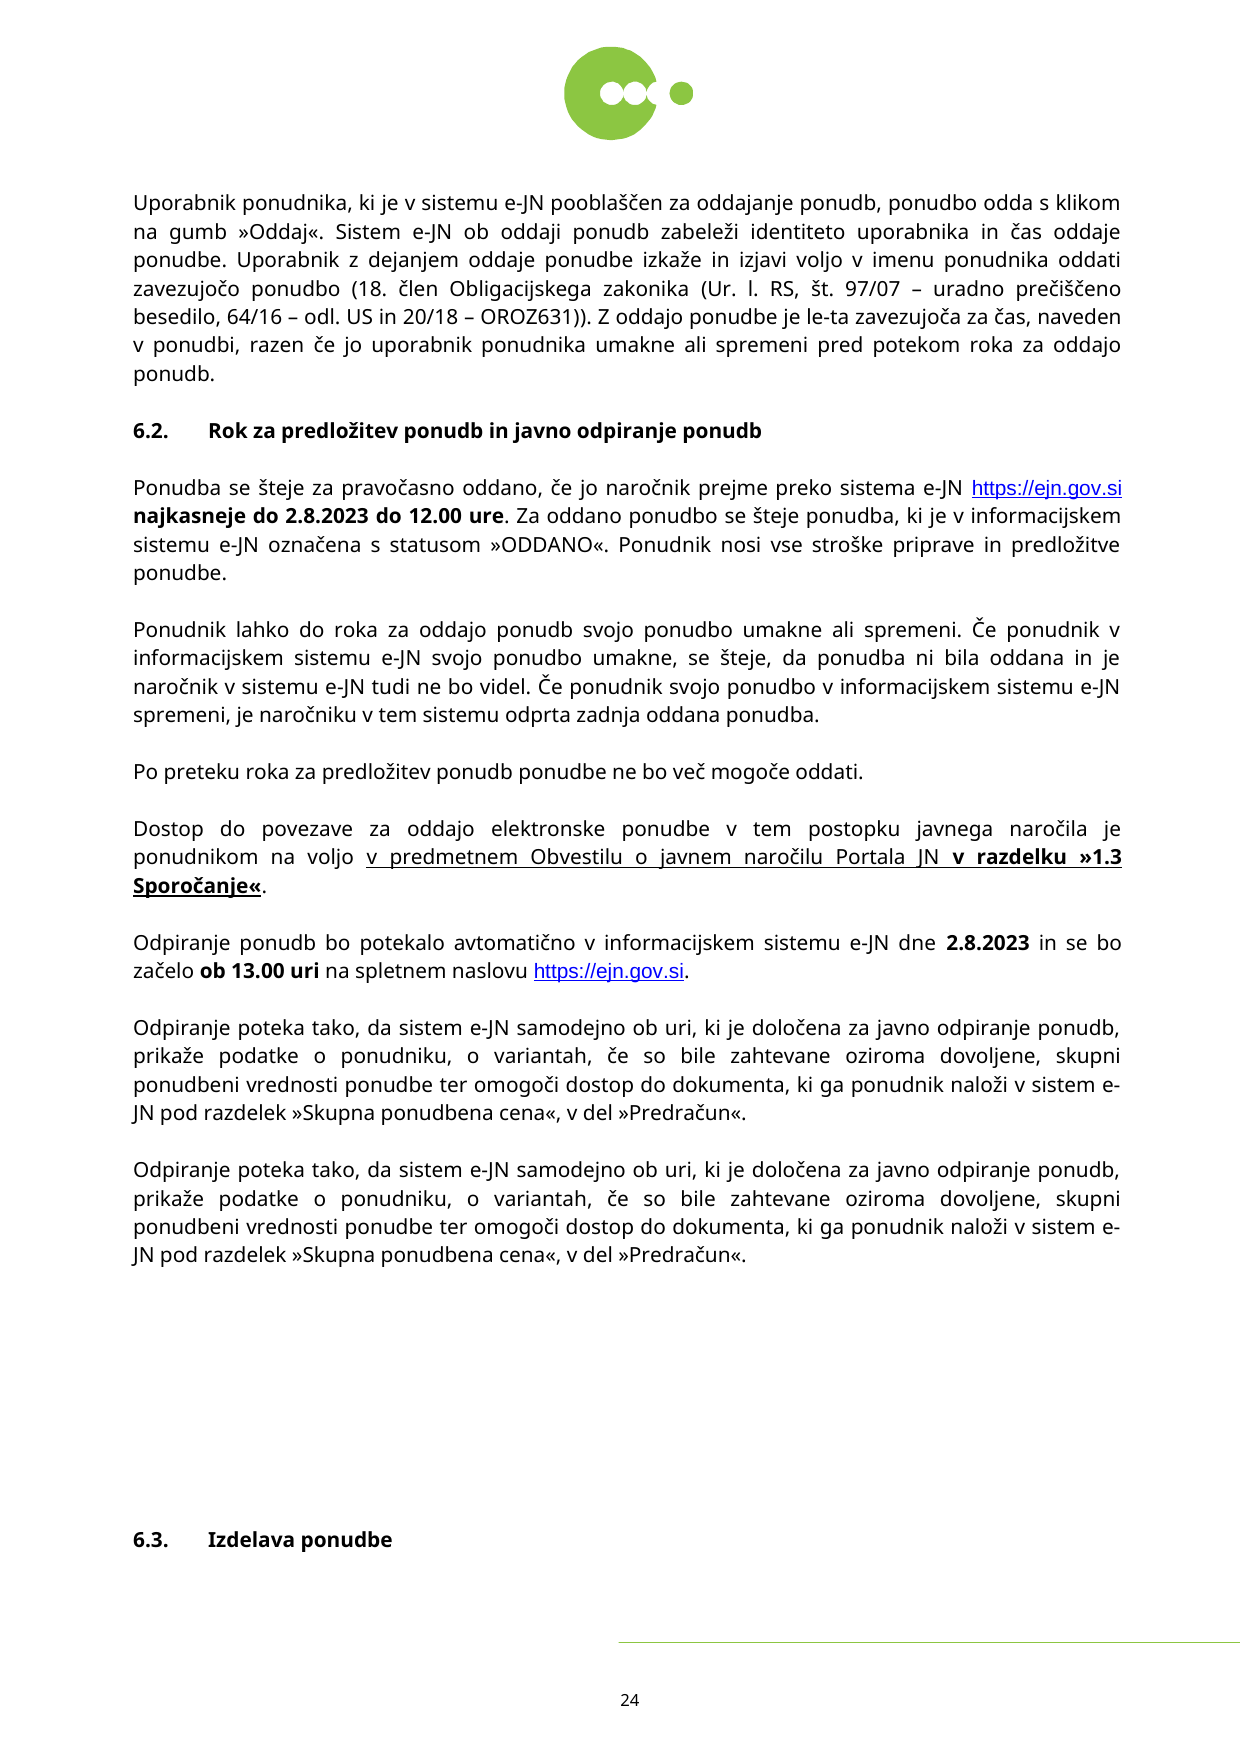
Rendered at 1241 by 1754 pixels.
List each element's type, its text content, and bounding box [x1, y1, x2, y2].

text Odpiranje poteka tako, da sistem e-JN samodejno ob uri, ki je določena za javno odpiranje ponudb, prikaže podatke o ponudniku, o variantah, če so bile zahtevane oziroma dovoljene, skupni ponudbeni vrednosti ponudbe ter omogoči dostop do dokumenta, ki ga ponudnik naloži v sistem e-JN pod razdelek »Skupna ponudbena cena«, v del »Predračun«. [133, 1155, 1122, 1269]
text Po preteku roka za predložitev ponudb ponudbe ne bo več mogoče oddati. [133, 757, 1122, 786]
text Odpiranje poteka tako, da sistem e-JN samodejno ob uri, ki je določena za javno odpiranje ponudb, prikaže podatke o ponudniku, o variantah, če so bile zahtevane oziroma dovoljene, skupni ponudbeni vrednosti ponudbe ter omogoči dostop do dokumenta, ki ga ponudnik naloži v sistem e-JN pod razdelek »Skupna ponudbena cena«, v del »Predračun«. [133, 1013, 1122, 1127]
text Ponudba se šteje za pravočasno oddano, če jo naročnik prejme preko sistema e-JN https://ejn.gov.si najkasneje do 2.8.2023 do 12.00 ure. Za oddano ponudbo se šteje ponudba, ki je v informacijskem sistemu e-JN označena s statusom »ODDANO«. Ponudnik nosi vse stroške priprave in predložitve ponudbe. [133, 473, 1122, 587]
text Odpiranje ponudb bo potekalo avtomatično v informacijskem sistemu e-JN dne 2.8.2023 in se bo začelo ob 13.00 uri na spletnem naslovu https://ejn.gov.si. [133, 928, 1122, 985]
text Ponudnik lahko do roka za oddajo ponudb svojo ponudbo umakne ali spremeni. Če ponudnik v informacijskem sistemu e-JN svojo ponudbo umakne, se šteje, da ponudba ni bila oddana in je naročnik v sistemu e-JN tudi ne bo videl. Če ponudnik svojo ponudbo v informacijskem sistemu e-JN spremeni, je naročniku v tem sistemu odprta zadnja oddana ponudba. [133, 615, 1122, 729]
list Izdelava ponudbe [133, 1525, 1122, 1553]
list Rok za predložitev ponudb in javno odpiranje ponudb [133, 416, 1122, 444]
text Dostop do povezave za oddajo elektronske ponudbe v tem postopku javnega naročila je ponudnikom na voljo v predmetnem Obvestilu o javnem naročilu Portala JN v razdelku »1.3 Sporočanje«. [133, 814, 1122, 899]
text Uporabnik ponudnika, ki je v sistemu e-JN pooblaščen za oddajanje ponudb, ponudbo odda s klikom na gumb »Oddaj«. Sistem e-JN ob oddaji ponudb zabeleži identiteto uporabnika in čas oddaje ponudbe. Uporabnik z dejanjem oddaje ponudbe izkaže in izjavi voljo v imenu ponudnika oddati zavezujočo ponudbo (18. člen Obligacijskega zakonika (Ur. l. RS, št. 97/07 – uradno prečiščeno besedilo, 64/16 – odl. US in 20/18 – OROZ631)). Z oddajo ponudbe je le-ta zavezujoča za čas, naveden v ponudbi, razen če jo uporabnik ponudnika umakne ali spremeni pred potekom roka za oddajo ponudb. [133, 188, 1122, 387]
